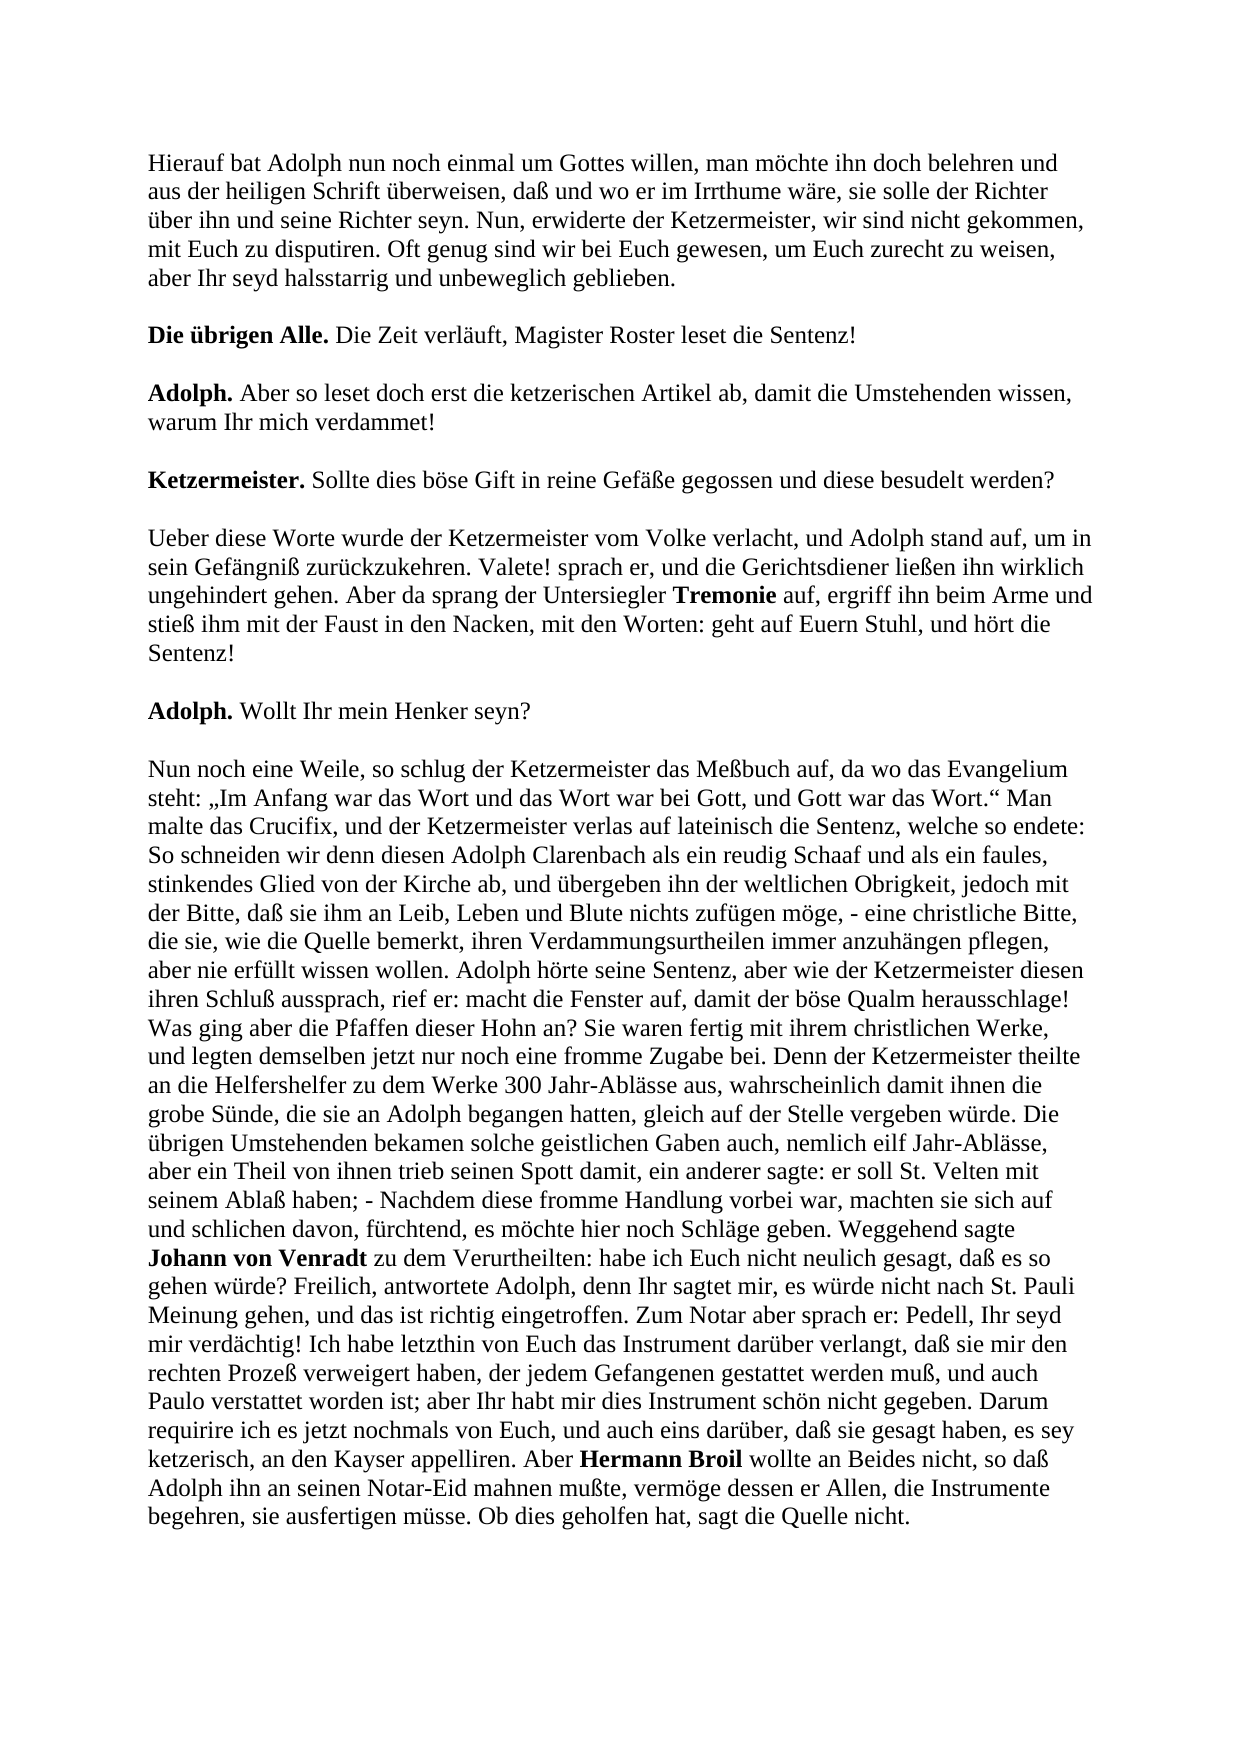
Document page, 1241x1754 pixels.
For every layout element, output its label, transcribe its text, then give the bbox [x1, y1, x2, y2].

text Ueber diese Worte wurde der Ketzermeister vom Volke verlacht, und Adolph stand auf, um in sein Gefängniß zurückzukehren. Valete! sprach er, und die Gerichtsdiener ließen ihn wirklich ungehindert gehen. Aber da sprang der Untersiegler Tremonie auf, ergriff ihn beim Arme und stieß ihm mit der Faust in den Nacken, mit den Worten: geht auf Euern Stuhl, und hört die Sentenz! [148, 523, 1093, 667]
text Nun noch eine Weile, so schlug der Ketzermeister das Meßbuch auf, da wo das Evangelium steht: „Im Anfang war das Wort und das Wort war bei Gott, und Gott war das Wort.“ Man malte das Crucifix, und der Ketzermeister verlas auf lateinisch die Sentenz, welche so endete: So schneiden wir denn diesen Adolph Clarenbach als ein reudig Schaaf und als ein faules, stinkendes Glied von der Kirche ab, und übergeben ihn der weltlichen Obrigkeit, jedoch mit der Bitte, daß sie ihm an Leib, Leben und Blute nichts zufügen möge, - eine christliche Bitte, die sie, wie die Quelle bemerkt, ihren Verdammungsurtheilen immer anzuhängen pflegen, aber nie erfüllt wissen wollen. Adolph hörte seine Sentenz, aber wie der Ketzermeister diesen ihren Schluß aussprach, rief er: macht die Fenster auf, damit der böse Qualm herausschlage! Was ging aber die Pfaffen dieser Hohn an? Sie waren fertig mit ihrem christlichen Werke, und legten demselben jetzt nur noch eine fromme Zugabe bei. Denn der Ketzermeister theilte an die Helfershelfer zu dem Werke 300 Jahr-Ablässe aus, wahrscheinlich damit ihnen die grobe Sünde, die sie an Adolph begangen hatten, gleich auf der Stelle vergeben würde. Die übrigen Umstehenden bekamen solche geistlichen Gaben auch, nemlich eilf Jahr-Ablässe, aber ein Theil von ihnen trieb seinen Spott damit, ein anderer sagte: er soll St. Velten mit seinem Ablaß haben; - Nachdem diese fromme Handlung vorbei war, machten sie sich auf und schlichen davon, fürchtend, es möchte hier noch Schläge geben. Weggehend sagte Johann von Venradt zu dem Verurtheilten: habe ich Euch nicht neulich gesagt, daß es so gehen würde? Freilich, antwortete Adolph, denn Ihr sagtet mir, es würde nicht nach St. Pauli Meinung gehen, und das ist richtig eingetroffen. Zum Notar aber sprach er: Pedell, Ihr seyd mir verdächtig! Ich habe letzthin von Euch das Instrument darüber verlangt, daß sie mir den rechten Prozeß verweigert haben, der jedem Gefangenen gestattet werden muß, und auch Paulo verstattet worden ist; aber Ihr habt mir dies Instrument schön nicht gegeben. Darum requirire ich es jetzt nochmals von Euch, und auch eins darüber, daß sie gesagt haben, es sey ketzerisch, an den Kayser appelliren. Aber Hermann Broil wollte an Beides nicht, so daß Adolph ihn an seinen Notar-Eid mahnen mußte, vermöge dessen er Allen, die Instrumente begehren, sie ausfertigen müsse. Ob dies geholfen hat, sagt die Quelle nicht. [148, 754, 1093, 1530]
text Adolph. Wollt Ihr mein Henker seyn? [148, 696, 1093, 725]
text Die übrigen Alle. Die Zeit verläuft, Magister Roster leset die Sentenz! [148, 321, 1093, 349]
text Ketzermeister. Sollte dies böse Gift in reine Gefäße gegossen und diese besudelt werden? [148, 465, 1093, 494]
text Hierauf bat Adolph nun noch einmal um Gottes willen, man möchte ihn doch belehren und aus der heiligen Schrift überweisen, daß und wo er im Irrthume wäre, sie solle der Richter über ihn und seine Richter seyn. Nun, erwiderte der Ketzermeister, wir sind nicht gekommen, mit Euch zu disputiren. Oft genug sind wir bei Euch gewesen, um Euch zurecht zu weisen, aber Ihr seyd halsstarrig und unbeweglich geblieben. [148, 148, 1093, 291]
text Adolph. Aber so leset doch erst die ketzerischen Artikel ab, damit die Umstehenden wissen, warum Ihr mich verdammet! [148, 378, 1093, 436]
